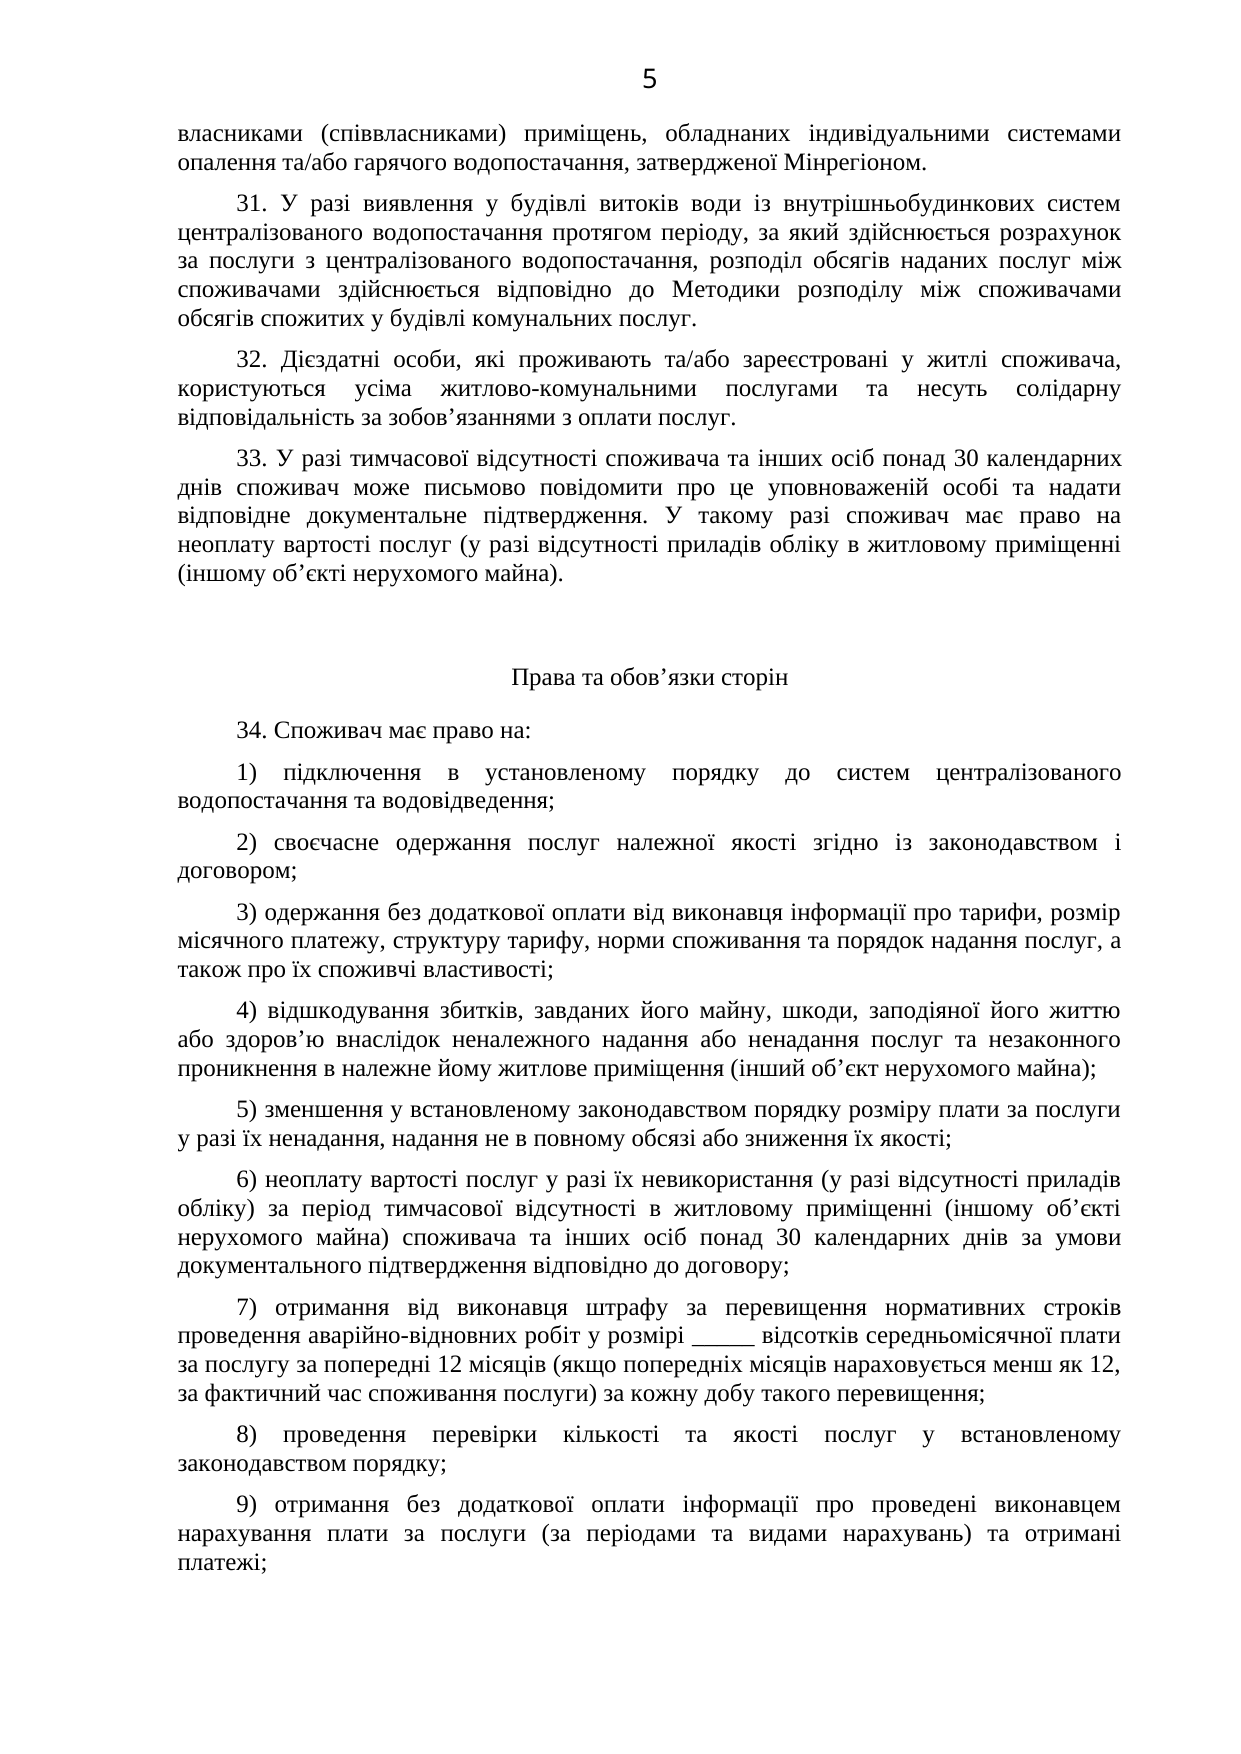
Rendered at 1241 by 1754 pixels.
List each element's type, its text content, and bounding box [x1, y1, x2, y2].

text 8) проведення перевірки кількості та якості послуг у встановленому законодавством порядку; [177, 1419, 1122, 1477]
text 3) одержання без додаткової оплати від виконавця інформації про тарифи, розмір місячного платежу, структуру тарифу, норми споживання та порядок надання послуг, а також про їх споживчі властивості; [177, 897, 1122, 983]
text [177, 118, 1122, 176]
text 33. У разі тимчасової відсутності споживача та інших осіб понад 30 календарних днів споживач може письмово повідомити про це уповноваженій особі та надати відповідне документальне підтвердження. У такому разі споживач має право на неоплату вартості послуг (у разі відсутності приладів обліку в житловому приміщенні (іншому об’єкті нерухомого майна). [177, 443, 1122, 587]
text 32. Дієздатні особи, які проживають та/або зареєстровані у житлі споживача, користуються усіма житлово-комунальними послугами та несуть солідарну відповідальність за зобов’язаннями з оплати послуг. [177, 344, 1122, 431]
text 1) підключення в установленому порядку до систем централізованого водопостачання та водовідведення; [177, 757, 1122, 814]
text 6) неоплату вартості послуг у разі їх невикористання (у разі відсутності приладів обліку) за період тимчасової відсутності в житловому приміщенні (іншому об’єкті нерухомого майна) споживача та інших осіб понад 30 календарних днів за умови документального підтвердження відповідно до договору; [177, 1164, 1122, 1279]
text Права та обов’язки сторін [177, 662, 1122, 691]
text 4) відшкодування збитків, завданих його майну, шкоди, заподіяної його життю або здоров’ю внаслідок неналежного надання або ненадання послуг та незаконного проникнення в належне йому житлове приміщення (інший об’єкт нерухомого майна); [177, 996, 1122, 1082]
text 7) отримання від виконавця штрафу за перевищення нормативних строків проведення аварійно-відновних робіт у розмірі _____ відсотків середньомісячної плати за послугу за попередні 12 місяців (якщо попередніх місяців нараховується менш як 12, за фактичний час споживання послуги) за кожну добу такого перевищення; [177, 1292, 1122, 1407]
text 5) зменшення у встановленому законодавством порядку розміру плати за послуги у разі їх ненадання, надання не в повному обсязі або зниження їх якості; [177, 1094, 1122, 1152]
text 34. Споживач має право на: [177, 716, 1122, 744]
text 9) отримання без додаткової оплати інформації про проведені виконавцем нарахування плати за послуги (за періодами та видами нарахувань) та отримані платежі; [177, 1489, 1122, 1576]
text 31. У разі виявлення у будівлі витоків води із внутрішньобудинкових систем централізованого водопостачання протягом періоду, за який здійснюється розрахунок за послуги з централізованого водопостачання, розподіл обсягів наданих послуг між споживачами здійснюється відповідно до Методики розподілу між споживачами обсягів спожитих у будівлі комунальних послуг. [177, 188, 1122, 332]
text 2) своєчасне одержання послуг належної якості згідно із законодавством і договором; [177, 827, 1122, 884]
